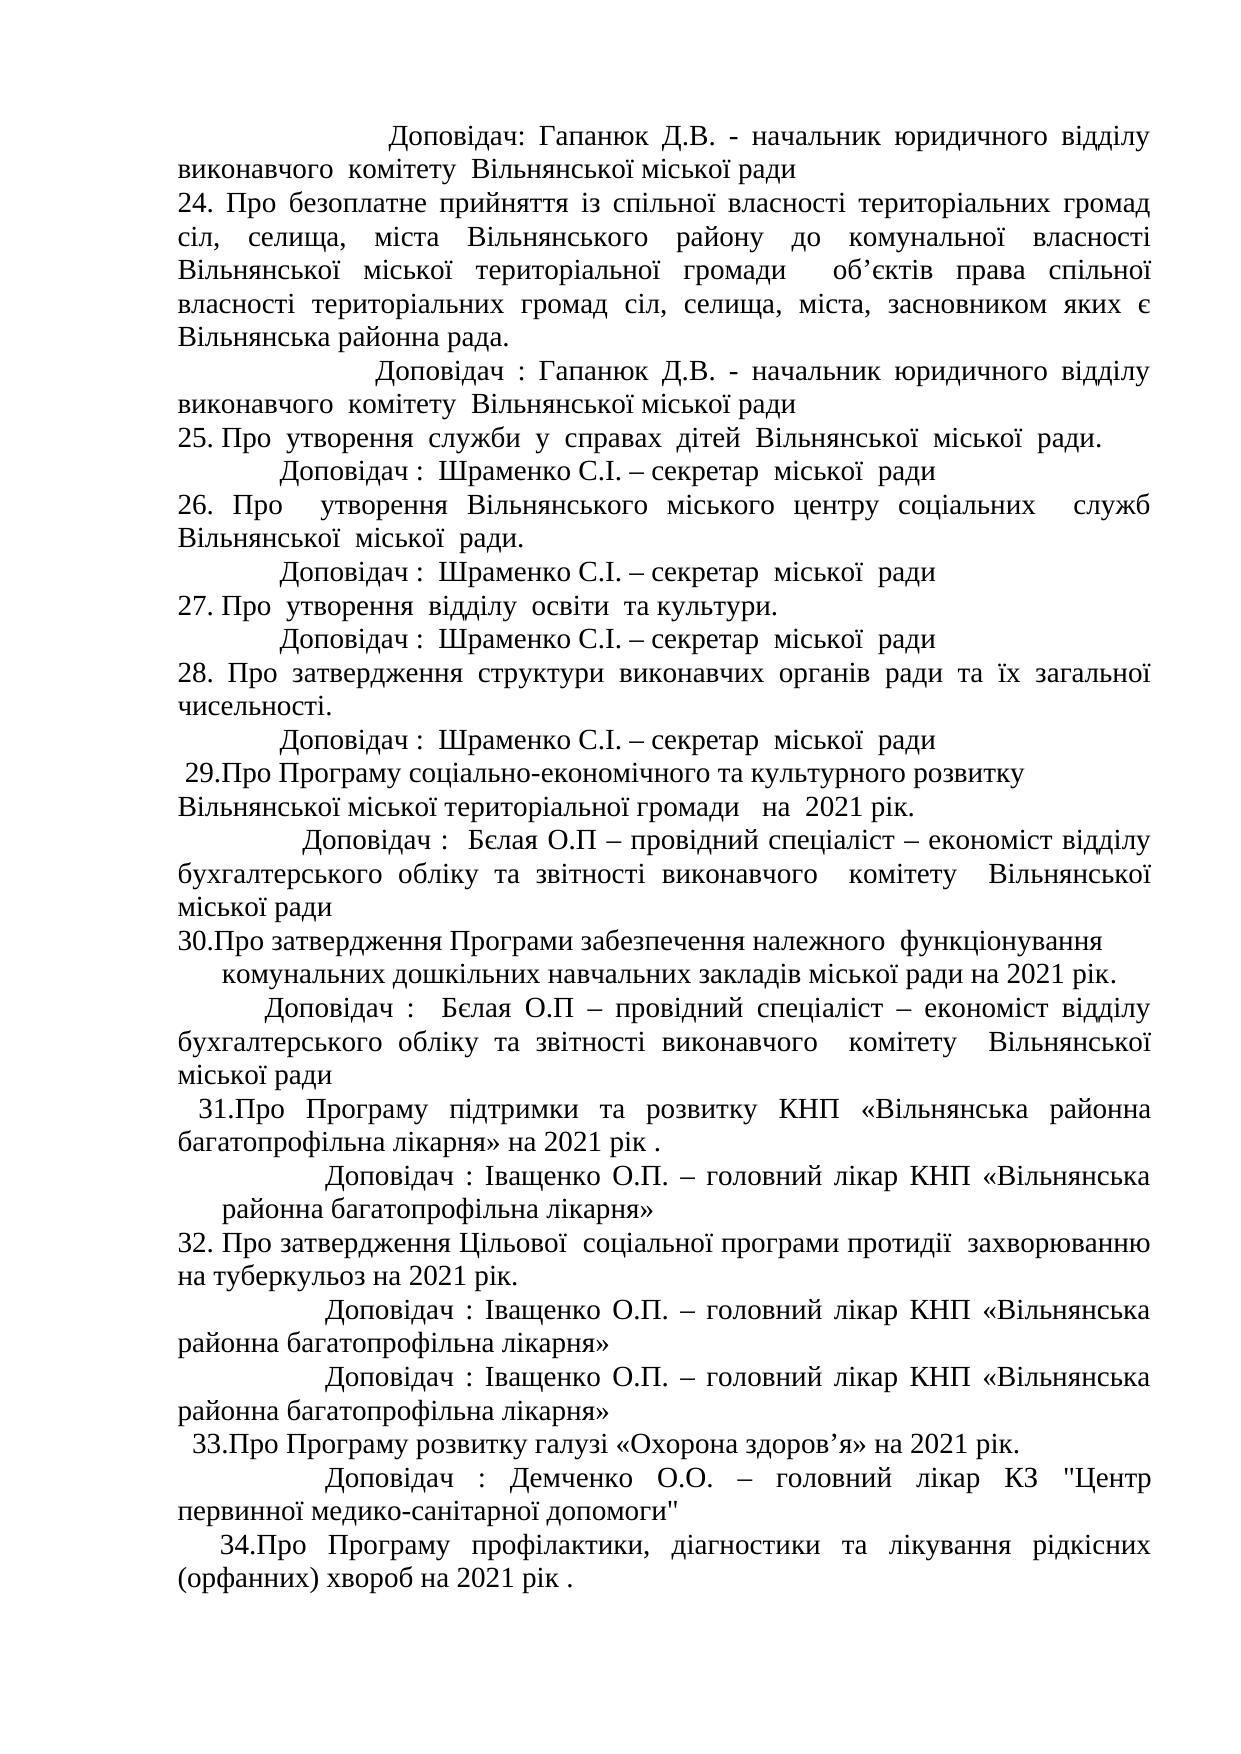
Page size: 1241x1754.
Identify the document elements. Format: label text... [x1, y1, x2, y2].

text Вільнянської міської територіальної громади на 2021 рік. [177, 789, 1152, 822]
text 29.Про Програму соціально-економічного та культурного розвитку [177, 755, 1152, 789]
text 26. Про утворення Вільнянського міського центру соціальних служб Вільнянської міської ради. [177, 487, 1152, 554]
text Доповідач : Шраменко С.І. – секретар міської ради [177, 621, 1152, 655]
text 32. Про затвердження Цільової соціальної програми протидії захворюванню на туберкульоз на 2021 рік. [177, 1225, 1152, 1292]
text 28. Про затвердження структури виконавчих органів ради та їх загальної чисельності. [177, 655, 1152, 722]
text Доповідач : Іващенко О.П. – головний лікар КНП «Вільнянська районна багатопрофільна лікарня» [177, 1292, 1152, 1359]
text 33.Про Програму розвитку галузі «Охорона здоров’я» на 2021 рік. [177, 1426, 1152, 1460]
text Доповідач : Іващенко О.П. – головний лікар КНП «Вільнянська районна багатопрофільна лікарня» [177, 1359, 1152, 1426]
text комунальних дошкільних навчальних закладів міської ради на 2021 рік. [222, 957, 1152, 990]
text Доповідач : Іващенко О.П. – головний лікар КНП «Вільнянська районна багатопрофільна лікарня» [177, 1158, 1152, 1225]
text Доповідач: Гапанюк Д.В. - начальник юридичного відділу виконавчого комітету Вільнянської міської ради [177, 118, 1152, 185]
text Доповідач : Бєлая О.П – провідний спеціаліст – економіст відділу бухгалтерського обліку та звітності виконавчого комітету Вільнянської міської ради [177, 822, 1152, 923]
text Доповідач : Демченко О.О. – головний лікар КЗ "Центр первинної медико-санітарної допомоги" [177, 1460, 1152, 1527]
text Доповідач : Шраменко С.І. – секретар міської ради [177, 722, 1152, 755]
text Доповідач : Шраменко С.І. – секретар міської ради [177, 554, 1152, 588]
text 34.Про Програму профілактики, діагностики та лікування рідкісних (орфанних) хвороб на 2021 рік . [177, 1527, 1152, 1594]
text 25. Про утворення служби у справах дітей Вільнянської міської ради. [177, 420, 1152, 453]
text Доповідач : Гапанюк Д.В. - начальник юридичного відділу виконавчого комітету Вільнянської міської ради [177, 353, 1152, 420]
text 31.Про Програму підтримки та розвитку КНП «Вільнянська районна багатопрофільна лікарня» на 2021 рік . [177, 1091, 1152, 1158]
text Доповідач : Бєлая О.П – провідний спеціаліст – економіст відділу бухгалтерського обліку та звітності виконавчого комітету Вільнянської міської ради [177, 990, 1152, 1091]
text 30.Про затвердження Програми забезпечення належного функціонування [177, 923, 1152, 957]
text 24. Про безоплатне прийняття із спільної власності територіальних громад сіл, селища, міста Вільнянського району до комунальної власності Вільнянської міської територіальної громади об’єктів права спільної власності територіальних громад сіл, селища, міста, засновником яких є Вільнянська районна рада. [177, 185, 1152, 353]
text 27. Про утворення відділу освіти та культури. [177, 588, 1152, 621]
text Доповідач : Шраменко С.І. – секретар міської ради [177, 453, 1152, 487]
